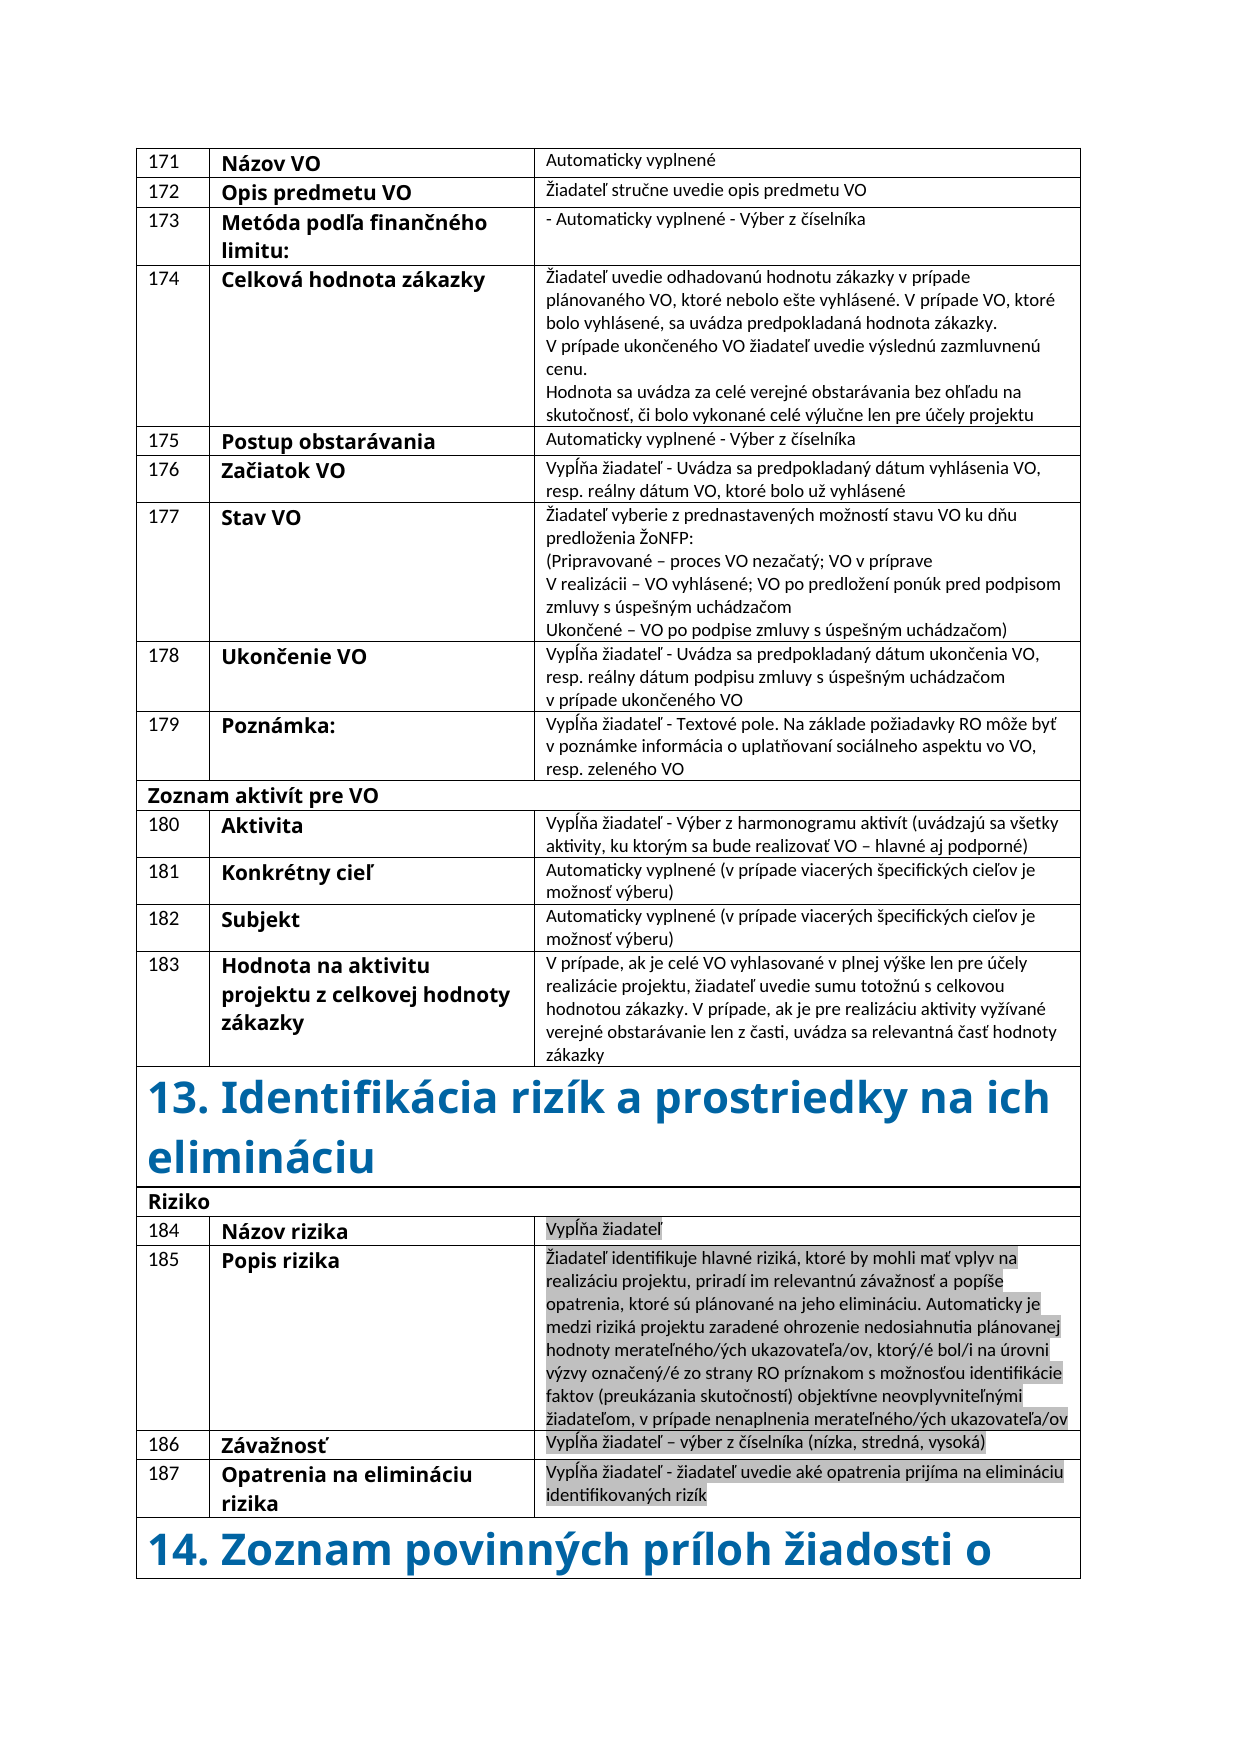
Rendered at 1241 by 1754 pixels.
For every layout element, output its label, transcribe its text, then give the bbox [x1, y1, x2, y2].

table_cell Automaticky vyplnené [535, 149, 1080, 177]
table_cell 181 [137, 858, 209, 904]
table_cell 13. Identifikácia rizík a prostriedky na ich elimináciu [137, 1067, 1080, 1186]
table_cell Konkrétny cieľ [210, 858, 534, 904]
table_cell Hodnota na aktivitu projektu z celkovej hodnoty zákazky [210, 952, 534, 1066]
table_cell V prípade, ak je celé VO vyhlasované v plnej výške len pre účely realizácie projektu, žiadateľ uvedie sumu totožnú s celkovou hodnotou zákazky. V prípade, ak je pre realizáciu aktivity vyžívané verejné obstarávanie len z časti, uvádza sa relevantná časť hodnoty zákazky [535, 952, 1080, 1066]
table_cell 175 [137, 427, 209, 455]
table_cell Vypĺňa žiadateľ - žiadateľ uvedie aké opatrenia prijíma na elimináciu identifikovaných rizík [535, 1460, 1080, 1517]
table_cell Vypĺňa žiadateľ - Výber z harmonogramu aktivít (uvádzajú sa všetky aktivity, ku ktorým sa bude realizovať VO – hlavné aj podporné) [535, 811, 1080, 857]
table_cell Subjekt [210, 905, 534, 951]
table_cell Aktivita [210, 811, 534, 857]
table_cell Opatrenia na elimináciu rizika [210, 1460, 534, 1517]
table_cell Závažnosť [210, 1431, 534, 1459]
table_cell 184 [137, 1217, 209, 1245]
table_cell Automaticky vyplnené (v prípade viacerých špecifických cieľov je možnosť výberu) [535, 858, 1080, 904]
table_cell 187 [137, 1460, 209, 1517]
table_cell Vypĺňa žiadateľ – výber z číselníka (nízka, stredná, vysoká) [535, 1431, 1080, 1459]
table_cell Poznámka: [210, 712, 534, 780]
table_cell 176 [137, 456, 209, 502]
table_cell Metóda podľa finančného limitu: [210, 208, 534, 264]
table_cell 179 [137, 712, 209, 780]
table_cell Vypĺňa žiadateľ - Uvádza sa predpokladaný dátum ukončenia VO, resp. reálny dátum podpisu zmluvy s úspešným uchádzačom v prípade ukončeného VO [535, 642, 1080, 711]
table_cell 182 [137, 905, 209, 951]
table_cell Riziko [137, 1188, 1080, 1216]
table_cell Žiadateľ vyberie z prednastavených možností stavu VO ku dňu predloženia ŽoNFP: (Pripravované – proces VO nezačatý; VO v príprave V realizácii – VO vyhlásené; VO po predložení ponúk pred podpisom zmluvy s úspešným uchádzačom Ukončené – VO po podpise zmluvy s úspešným uchádzačom) [535, 503, 1080, 641]
table_cell Zoznam aktivít pre VO [137, 781, 1080, 810]
table_cell 174 [137, 266, 209, 426]
table_cell Popis rizika [210, 1246, 534, 1430]
table_cell 185 [137, 1246, 209, 1430]
table_cell 171 [137, 149, 209, 177]
table_cell Opis predmetu VO [210, 178, 534, 207]
table_cell - Automaticky vyplnené - Výber z číselníka [535, 208, 1080, 264]
table_cell Automaticky vyplnené (v prípade viacerých špecifických cieľov je možnosť výberu) [535, 905, 1080, 951]
table_cell 186 [137, 1431, 209, 1459]
table_cell Postup obstarávania [210, 427, 534, 455]
table_cell Žiadateľ uvedie odhadovanú hodnotu zákazky v prípade plánovaného VO, ktoré nebolo ešte vyhlásené. V prípade VO, ktoré bolo vyhlásené, sa uvádza predpokladaná hodnota zákazky. V prípade ukončeného VO žiadateľ uvedie výslednú zazmluvnenú cenu. Hodnota sa uvádza za celé verejné obstarávania bez ohľadu na skutočnosť, či bolo vykonané celé výlučne len pre účely projektu [535, 266, 1080, 426]
table_cell 177 [137, 503, 209, 641]
table_cell Začiatok VO [210, 456, 534, 502]
table_cell Celková hodnota zákazky [210, 266, 534, 426]
table_cell Vypĺňa žiadateľ - Textové pole. Na základe požiadavky RO môže byť v poznámke informácia o uplatňovaní sociálneho aspektu vo VO, resp. zeleného VO [535, 712, 1080, 780]
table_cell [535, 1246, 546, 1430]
table_cell 173 [137, 208, 209, 264]
table_cell 180 [137, 811, 209, 857]
table_cell Stav VO [210, 503, 534, 641]
table_cell Ukončenie VO [210, 642, 534, 711]
table_cell Názov VO [210, 149, 534, 177]
table_cell Žiadateľ stručne uvedie opis predmetu VO [535, 178, 1080, 207]
table_cell Názov rizika [210, 1217, 534, 1245]
table_cell Vypĺňa žiadateľ [535, 1217, 1080, 1245]
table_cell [137, 1518, 1080, 1578]
table_cell 178 [137, 642, 209, 711]
table_cell 183 [137, 952, 209, 1066]
table_cell 172 [137, 178, 209, 207]
table_cell Automaticky vyplnené - Výber z číselníka [535, 427, 1080, 455]
table_cell Vypĺňa žiadateľ - Uvádza sa predpokladaný dátum vyhlásenia VO, resp. reálny dátum VO, ktoré bolo už vyhlásené [535, 456, 1080, 502]
